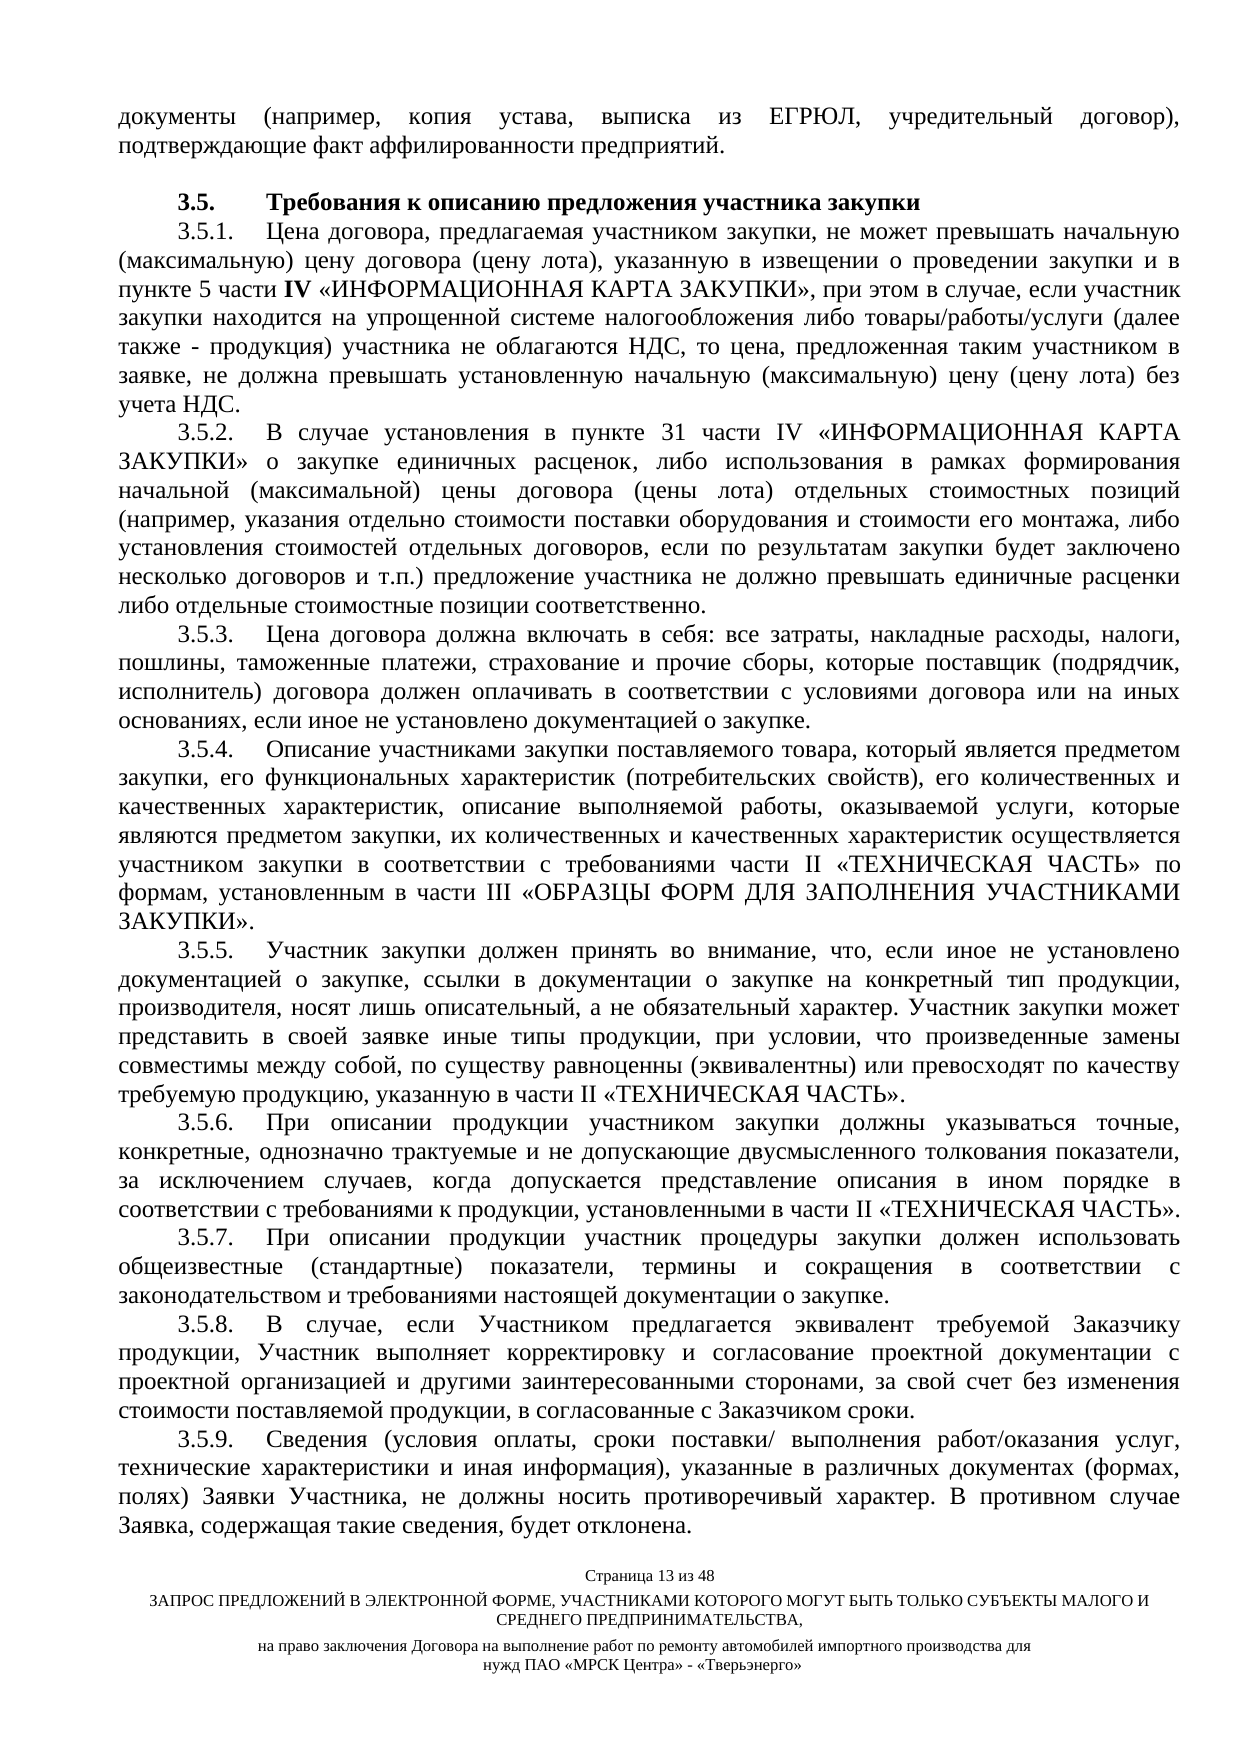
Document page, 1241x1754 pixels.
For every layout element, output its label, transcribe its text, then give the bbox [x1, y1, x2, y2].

subtitle В случае установления в пункте 31 части IV «ИНФОРМАЦИОННАЯ КАРТА ЗАКУПКИ» о закупке единичных расценок, либо использования в рамках формирования начальной (максимальной) цены договора (цены лота) отдельных стоимостных позиций (например, указания отдельно стоимости поставки оборудования и стоимости его монтажа, либо установления стоимостей отдельных договоров, если по результатам закупки будет заключено несколько договоров и т.п.) предложение участника не должно превышать единичные расценки либо отдельные стоимостные позиции соответственно. [118, 417, 1181, 619]
subtitle Описание участниками закупки поставляемого товара, который является предметом закупки, его функциональных характеристик (потребительских свойств), его количественных и качественных характеристик, описание выполняемой работы, оказываемой услуги, которые являются предметом закупки, их количественных и качественных характеристик осуществляется участником закупки в соответствии с требованиями части II «ТЕХНИЧЕСКАЯ ЧАСТЬ» по формам, установленным в части III «ОБРАЗЦЫ ФОРМ ДЛЯ ЗАПОЛНЕНИЯ УЧАСТНИКАМИ ЗАКУПКИ». [118, 734, 1181, 935]
subtitle Участник закупки должен принять во внимание, что, если иное не установлено документацией о закупке, ссылки в документации о закупке на конкретный тип продукции, производителя, носят лишь описательный, а не обязательный характер. Участник закупки может представить в своей заявке иные типы продукции, при условии, что произведенные замены совместимы между собой, по существу равноценны (эквивалентны) или превосходят по качеству требуемую продукцию, указанную в части II «ТЕХНИЧЕСКАЯ ЧАСТЬ». [118, 935, 1181, 1107]
subtitle Цена договора должна включать в себя: все затраты, накладные расходы, налоги, пошлины, таможенные платежи, страхование и прочие сборы, которые поставщик (подрядчик, исполнитель) договора должен оплачивать в соответствии с условиями договора или на иных основаниях, если иное не установлено документацией о закупке. [118, 619, 1181, 734]
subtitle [118, 101, 1181, 159]
subtitle Сведения (условия оплаты, сроки поставки/ выполнения работ/оказания услуг, технические характеристики и иная информация), указанные в различных документах (формах, полях) Заявки Участника, не должны носить противоречивый характер. В противном случае Заявка, содержащая такие сведения, будет отклонена. [118, 1424, 1181, 1539]
subtitle При описании продукции участник процедуры закупки должен использовать общеизвестные (стандартные) показатели, термины и сокращения в соответствии с законодательством и требованиями настоящей документации о закупке. [118, 1222, 1181, 1309]
subtitle В случае, если Участником предлагается эквивалент требуемой Заказчику продукции, Участник выполняет корректировку и согласование проектной документации с проектной организацией и другими заинтересованными сторонами, за свой счет без изменения стоимости поставляемой продукции, в согласованные с Заказчиком сроки. [118, 1309, 1181, 1424]
subtitle Цена договора, предлагаемая участником закупки, не может превышать начальную (максимальную) цену договора (цену лота), указанную в извещении о проведении закупки и в пункте 5 части IV «ИНФОРМАЦИОННАЯ КАРТА ЗАКУПКИ», при этом в случае, если участник закупки находится на упрощенной системе налогообложения либо товары/работы/услуги (далее также - продукция) участника не облагаются НДС, то цена, предложенная таким участником в заявке, не должна превышать установленную начальную (максимальную) цену (цену лота) без учета НДС. [118, 216, 1181, 417]
subtitle Требования к описанию предложения участника закупки [118, 187, 1181, 216]
subtitle При описании продукции участником закупки должны указываться точные, конкретные, однозначно трактуемые и не допускающие двусмысленного толкования показатели, за исключением случаев, когда допускается представление описания в ином порядке в соответствии с требованиями к продукции, установленными в части II «ТЕХНИЧЕСКАЯ ЧАСТЬ». [118, 1107, 1181, 1222]
